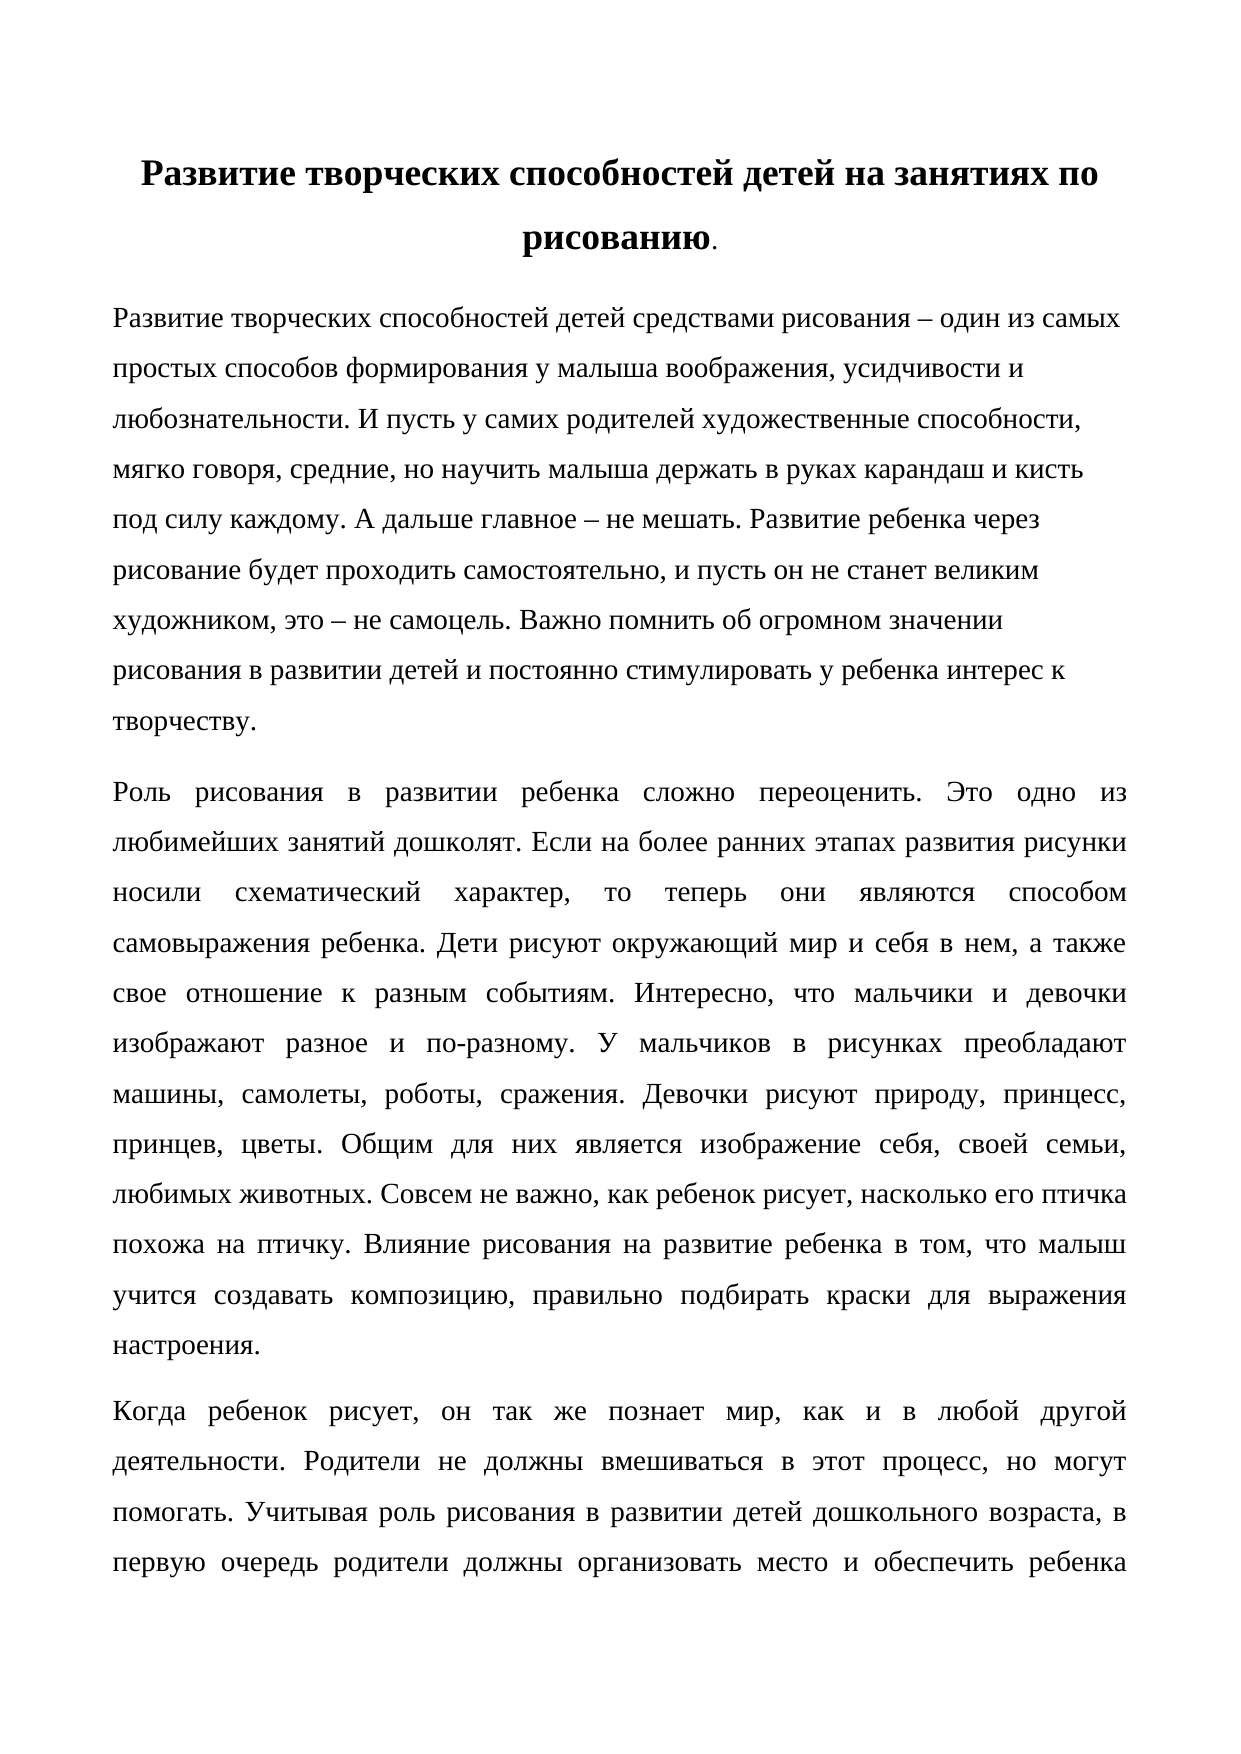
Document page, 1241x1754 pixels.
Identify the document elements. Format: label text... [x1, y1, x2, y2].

text Развитие творческих способностей детей на занятиях по рисованию. [112, 150, 1128, 258]
text Роль рисования в развитии ребенка сложно переоценить. Это одно из любимейших занятий дошколят. Если на более ранних этапах развития рисунки носили схематический характер, то теперь они являются способом самовыражения ребенка. Дети рисуют окружающий мир и себя в нем, а также свое отношение к разным событиям. Интересно, что мальчики и девочки изображают разное и по-разному. У мальчиков в рисунках преобладают машины, самолеты, роботы, сражения. Девочки рисуют природу, принцесс, принцев, цветы. Общим для них является изображение себя, своей семьи, любимых животных. Совсем не важно, как ребенок рисует, насколько его птичка похожа на птичку. Влияние рисования на развитие ребенка в том, что малыш учится создавать композицию, правильно подбирать краски для выражения настроения. [112, 774, 1128, 1361]
text Развитие творческих способностей детей средствами рисования – один из самых простых способов формирования у малыша воображения, усидчивости и любознательности. И пусть у самих родителей художественные способности, мягко говоря, средние, но научить малыша держать в руках карандаш и кисть под силу каждому. А дальше главное – не мешать. Развитие ребенка через рисование будет проходить самостоятельно, и пусть он не станет великим художником, это – не самоцель. Важно помнить об огромном значении рисования в развитии детей и постоянно стимулировать у ребенка интерес к творчеству. [112, 300, 1128, 736]
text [112, 1393, 1128, 1578]
